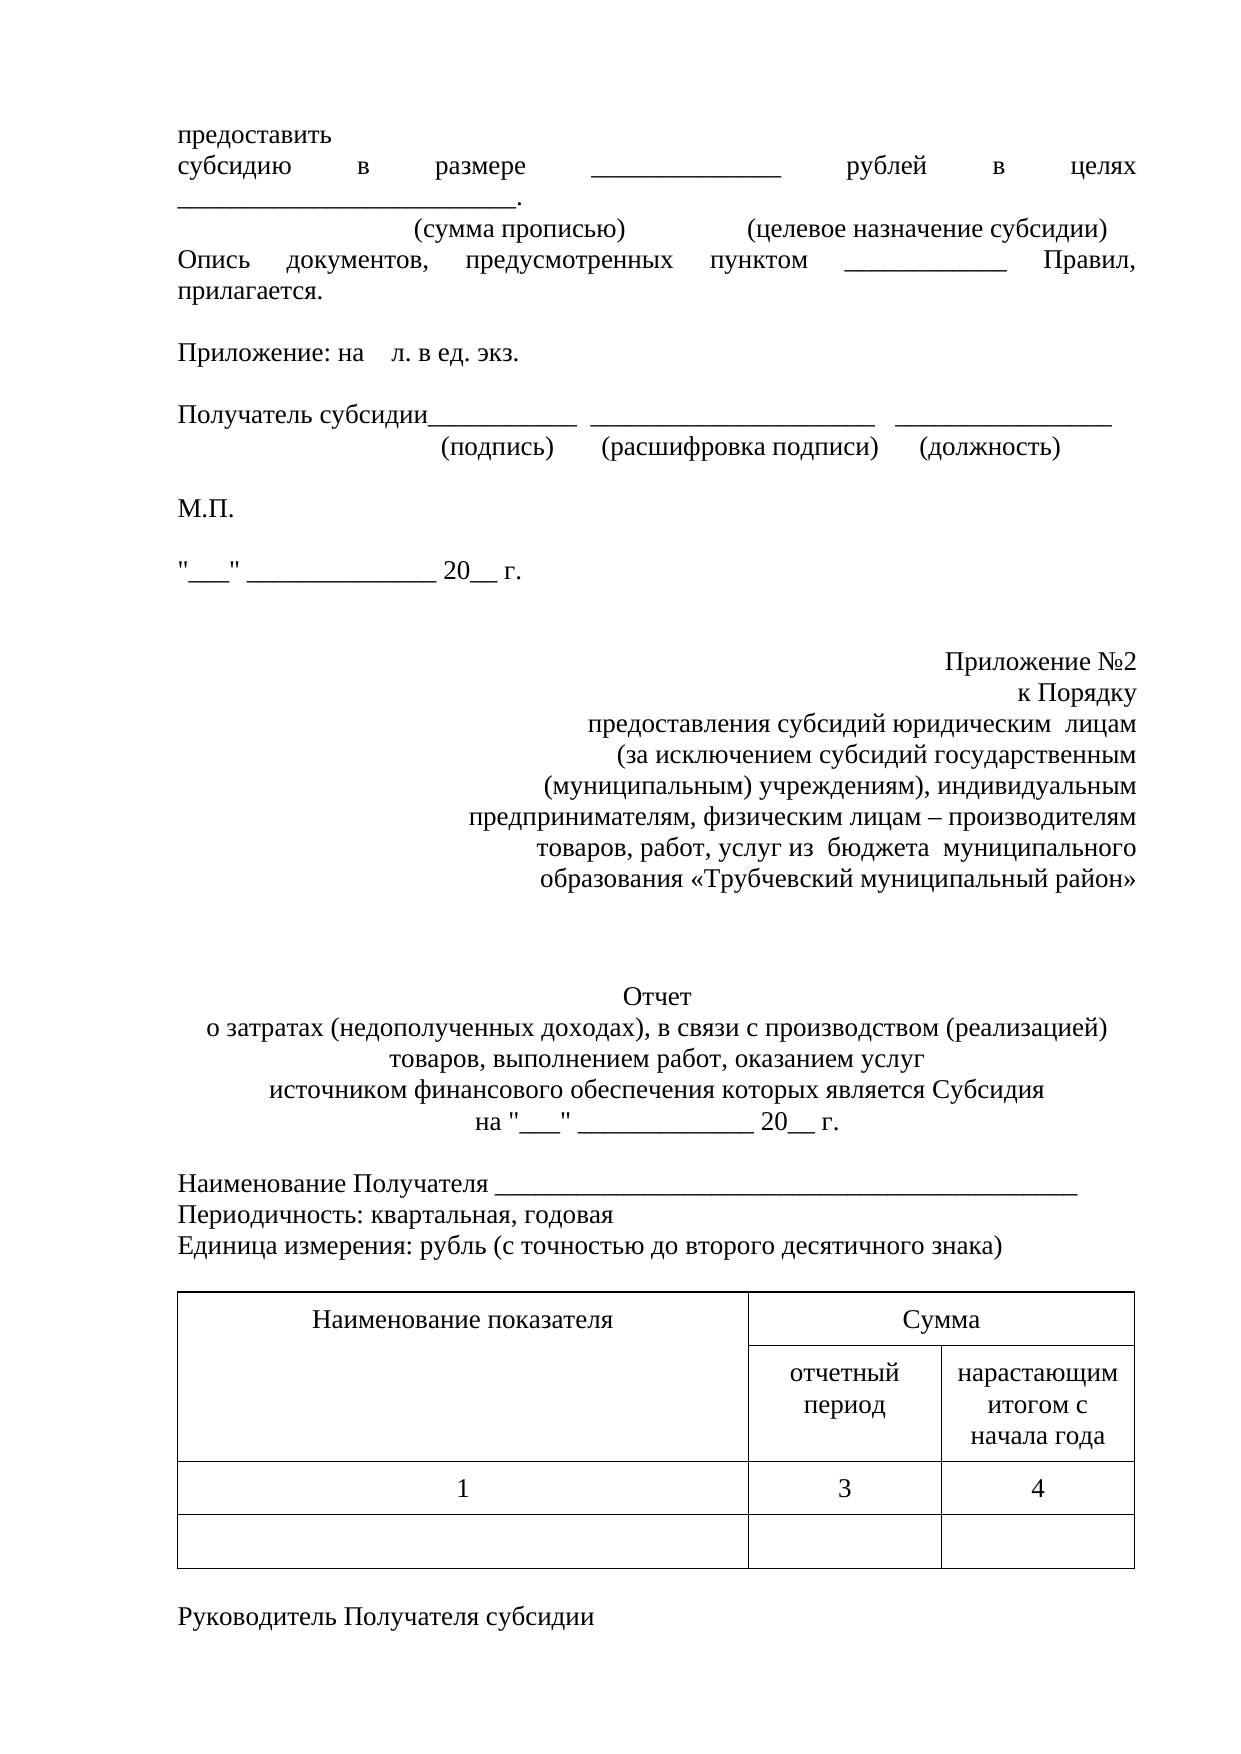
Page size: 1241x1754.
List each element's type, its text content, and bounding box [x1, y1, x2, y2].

text на "___" _____________ 20__ г. [177, 1104, 1137, 1136]
text Отчет [177, 980, 1137, 1011]
text предпринимателям, физическим лицам – производителям [177, 800, 1137, 831]
table_header Наименование показателя [178, 1293, 748, 1461]
text (подпись) (расшифровка подписи) (должность) [177, 430, 1137, 461]
text (сумма прописью) (целевое назначение субсидии) [177, 212, 1137, 243]
table_cell [749, 1515, 941, 1567]
text субсидию в размере ______________ рублей в целях _________________________. [177, 149, 1137, 212]
text источником финансового обеспечения которых является Субсидия [177, 1073, 1137, 1104]
table_cell 4 [942, 1462, 1134, 1514]
text (за исключением субсидий государственным [177, 738, 1137, 769]
table_cell [178, 1515, 748, 1567]
table_cell отчетный период [749, 1346, 941, 1461]
text Руководитель Получателя субсидии [177, 1600, 1137, 1631]
text Наименование Получателя ___________________________________________ [177, 1167, 1137, 1198]
text Приложение №2 [177, 644, 1137, 676]
table_cell нарастающим итогом с начала года [942, 1346, 1134, 1461]
text к Порядку [177, 676, 1137, 707]
text товаров, работ, услуг из бюджета муниципального [177, 831, 1137, 863]
text образования «Трубчевский муниципальный район» [177, 863, 1137, 894]
table_cell 1 [178, 1462, 748, 1514]
text Приложение: на л. в ед. экз. [177, 336, 1137, 367]
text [177, 118, 1137, 149]
table_cell 3 [749, 1462, 941, 1514]
table_cell [942, 1515, 1134, 1567]
text Опись документов, предусмотренных пунктом ____________ Правил, прилагается. [177, 243, 1137, 305]
text М.П. [177, 492, 1137, 523]
text Периодичность: квартальная, годовая [177, 1198, 1137, 1229]
text Получатель субсидии___________ _____________________ ________________ [177, 398, 1137, 430]
table_header Сумма [749, 1293, 1134, 1345]
text предоставления субсидий юридическим лицам [177, 707, 1137, 738]
text о затратах (недополученных доходах), в связи с производством (реализацией) товаров, выполнением работ, оказанием услуг [177, 1011, 1137, 1073]
text "___" ______________ 20__ г. [177, 554, 1137, 585]
text (муниципальным) учреждениям), индивидуальным [177, 769, 1137, 800]
text Единица измерения: рубль (с точностью до второго десятичного знака) [177, 1229, 1137, 1260]
